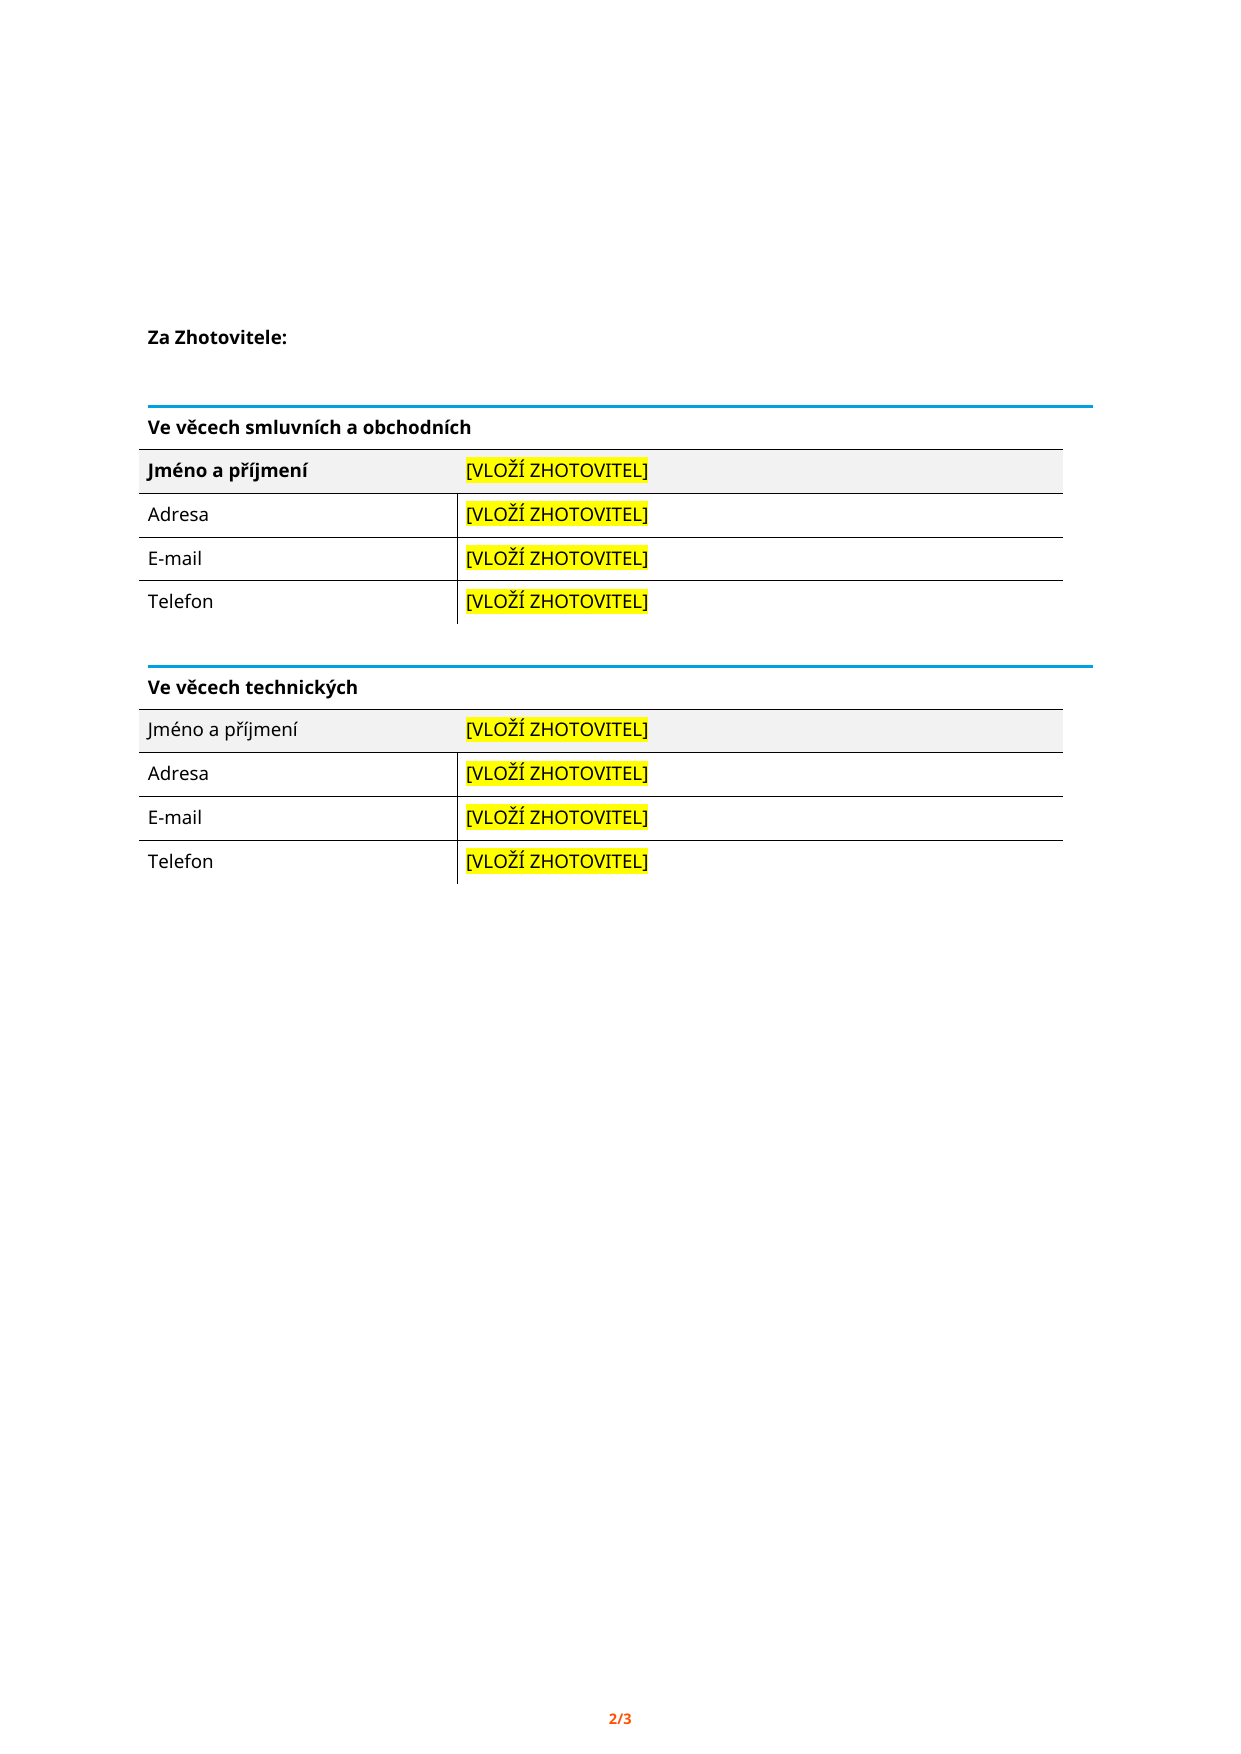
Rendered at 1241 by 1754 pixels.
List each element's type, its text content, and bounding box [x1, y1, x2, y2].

table_cell [VLOŽÍ ZHOTOVITEL] [458, 797, 1063, 840]
text Za Zhotovitele: [148, 324, 1093, 350]
table_cell Adresa [139, 753, 457, 796]
text Ve věcech technických [148, 668, 1093, 700]
text Ve věcech smluvních a obchodních [148, 408, 1093, 440]
table_cell [VLOŽÍ ZHOTOVITEL] [458, 538, 1063, 580]
table_cell [VLOŽÍ ZHOTOVITEL] [458, 753, 1063, 796]
table_header [VLOŽÍ ZHOTOVITEL] [458, 710, 1063, 752]
table_header Jméno a příjmení [139, 450, 458, 493]
table_cell [VLOŽÍ ZHOTOVITEL] [458, 841, 1063, 884]
table_header [VLOŽÍ ZHOTOVITEL] [458, 450, 1063, 493]
table_header Jméno a příjmení [139, 710, 458, 752]
table_cell [VLOŽÍ ZHOTOVITEL] [458, 494, 1063, 537]
table_cell Telefon [139, 841, 457, 884]
table_cell E-mail [139, 797, 457, 840]
table_cell E-mail [139, 538, 457, 580]
table_cell Adresa [139, 494, 457, 537]
table_cell [VLOŽÍ ZHOTOVITEL] [458, 581, 1063, 624]
table_cell Telefon [139, 581, 457, 624]
